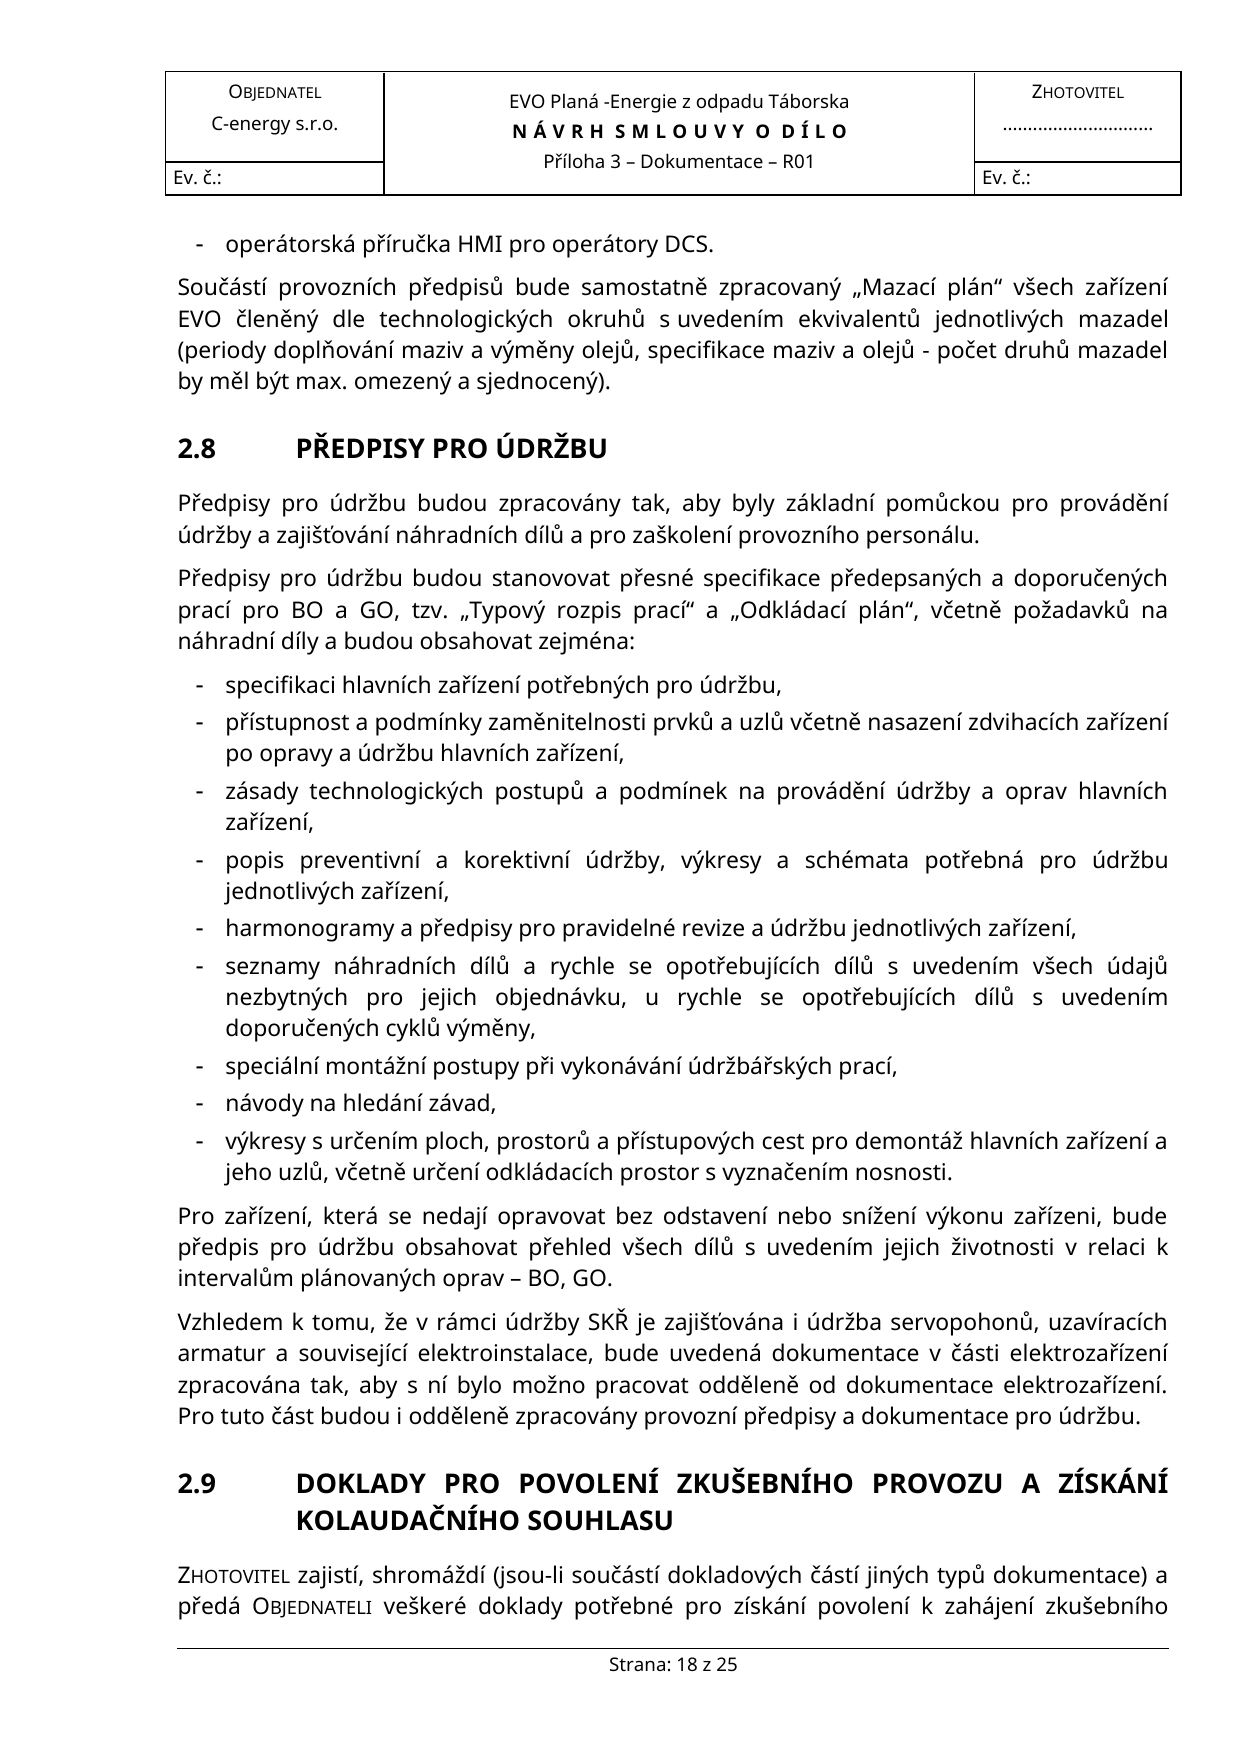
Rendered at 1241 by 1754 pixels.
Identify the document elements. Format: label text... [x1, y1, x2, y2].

text specifikaci hlavních zařízení potřebných pro údržbu, [196, 669, 1169, 700]
text Předpisy pro údržbu budou stanovovat přesné specifikace předepsaných a doporučených prací pro BO a GO, tzv. „Typový rozpis prací“ a „Odkládací plán“, včetně požadavků na náhradní díly a budou obsahovat zejména: [177, 562, 1169, 656]
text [177, 1559, 1169, 1622]
text Pro zařízení, která se nedají opravovat bez odstavení nebo snížení výkonu zařízeni, bude předpis pro údržbu obsahovat přehled všech dílů s uvedením jejich životnosti v relaci k intervalům plánovaných oprav – BO, GO. [177, 1200, 1169, 1294]
text přístupnost a podmínky zaměnitelnosti prvků a uzlů včetně nasazení zdvihacích zařízení po opravy a údržbu hlavních zařízení, [196, 706, 1169, 769]
text zásady technologických postupů a podmínek na provádění údržby a oprav hlavních zařízení, [196, 775, 1169, 837]
text Předpisy pro údržbu budou zpracovány tak, aby byly základní pomůckou pro provádění údržby a zajišťování náhradních dílů a pro zaškolení provozního personálu. [177, 487, 1169, 550]
text speciální montážní postupy při vykonávání údržbářských prací, [196, 1050, 1169, 1081]
text návody na hledání závad, [196, 1087, 1169, 1119]
text harmonogramy a předpisy pro pravidelné revize a údržbu jednotlivých zařízení, [196, 912, 1169, 944]
text popis preventivní a korektivní údržby, výkresy a schémata potřebná pro údržbu jednotlivých zařízení, [196, 844, 1169, 906]
text Součástí provozních předpisů bude samostatně zpracovaný „Mazací plán“ všech zařízení EVO členěný dle technologických okruhů s uvedením ekvivalentů jednotlivých mazadel (periody doplňování maziv a výměny olejů, specifikace maziv a olejů - počet druhů mazadel by měl být max. omezený a sjednocený). [177, 271, 1169, 396]
subtitle Předpisy pro údržbu [177, 430, 1169, 467]
subtitle Doklady pro povolení zkušebního provozu a získání kolaudačního souhlasu [177, 1464, 1169, 1538]
text operátorská příručka HMI pro operátory DCS. [196, 228, 1169, 259]
text seznamy náhradních dílů a rychle se opotřebujících dílů s uvedením všech údajů nezbytných pro jejich objednávku, u rychle se opotřebujících dílů s uvedením doporučených cyklů výměny, [196, 950, 1169, 1044]
text Vzhledem k tomu, že v rámci údržby SKŘ je zajišťována i údržba servopohonů, uzavíracích armatur a související elektroinstalace, bude uvedená dokumentace v části elektrozařízení zpracována tak, aby s ní bylo možno pracovat odděleně od dokumentace elektrozařízení. Pro tuto část budou i odděleně zpracovány provozní předpisy a dokumentace pro údržbu. [177, 1306, 1169, 1431]
text výkresy s určením ploch, prostorů a přístupových cest pro demontáž hlavních zařízení a jeho uzlů, včetně určení odkládacích prostor s vyznačením nosnosti. [196, 1125, 1169, 1187]
